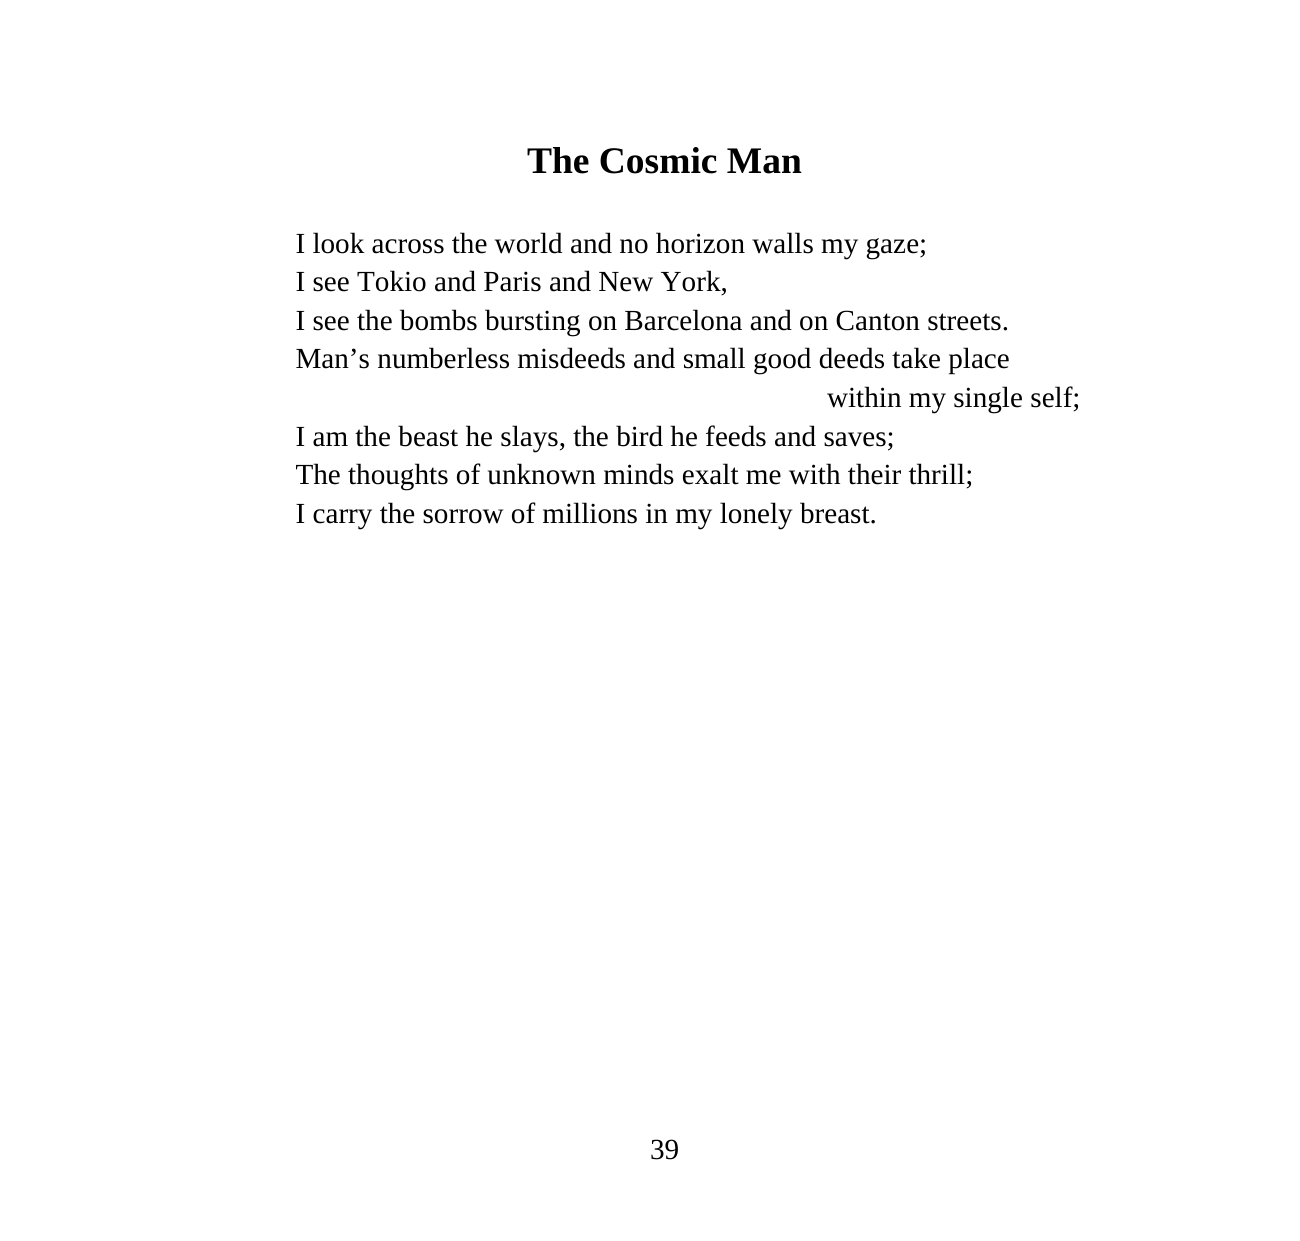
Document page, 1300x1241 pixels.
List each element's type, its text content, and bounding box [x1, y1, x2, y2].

subtitle The Cosmic Man [118, 139, 1211, 182]
text Man’s numberless misdeeds and small good deeds take place [266, 342, 1211, 375]
text I carry the sorrow of millions in my lonely breast. [266, 496, 1211, 529]
text I see Tokio and Paris and New York, [266, 264, 1211, 298]
text I am the beast he slays, the bird he feeds and saves; [266, 419, 1211, 452]
text within my single self; [827, 380, 1211, 414]
text I look across the world and no horizon walls my gaze; [266, 226, 1211, 259]
text The thoughts of unknown minds exalt me with their thrill; [266, 457, 1211, 491]
text I see the bombs bursting on Barcelona and on Canton streets. [266, 303, 1211, 337]
